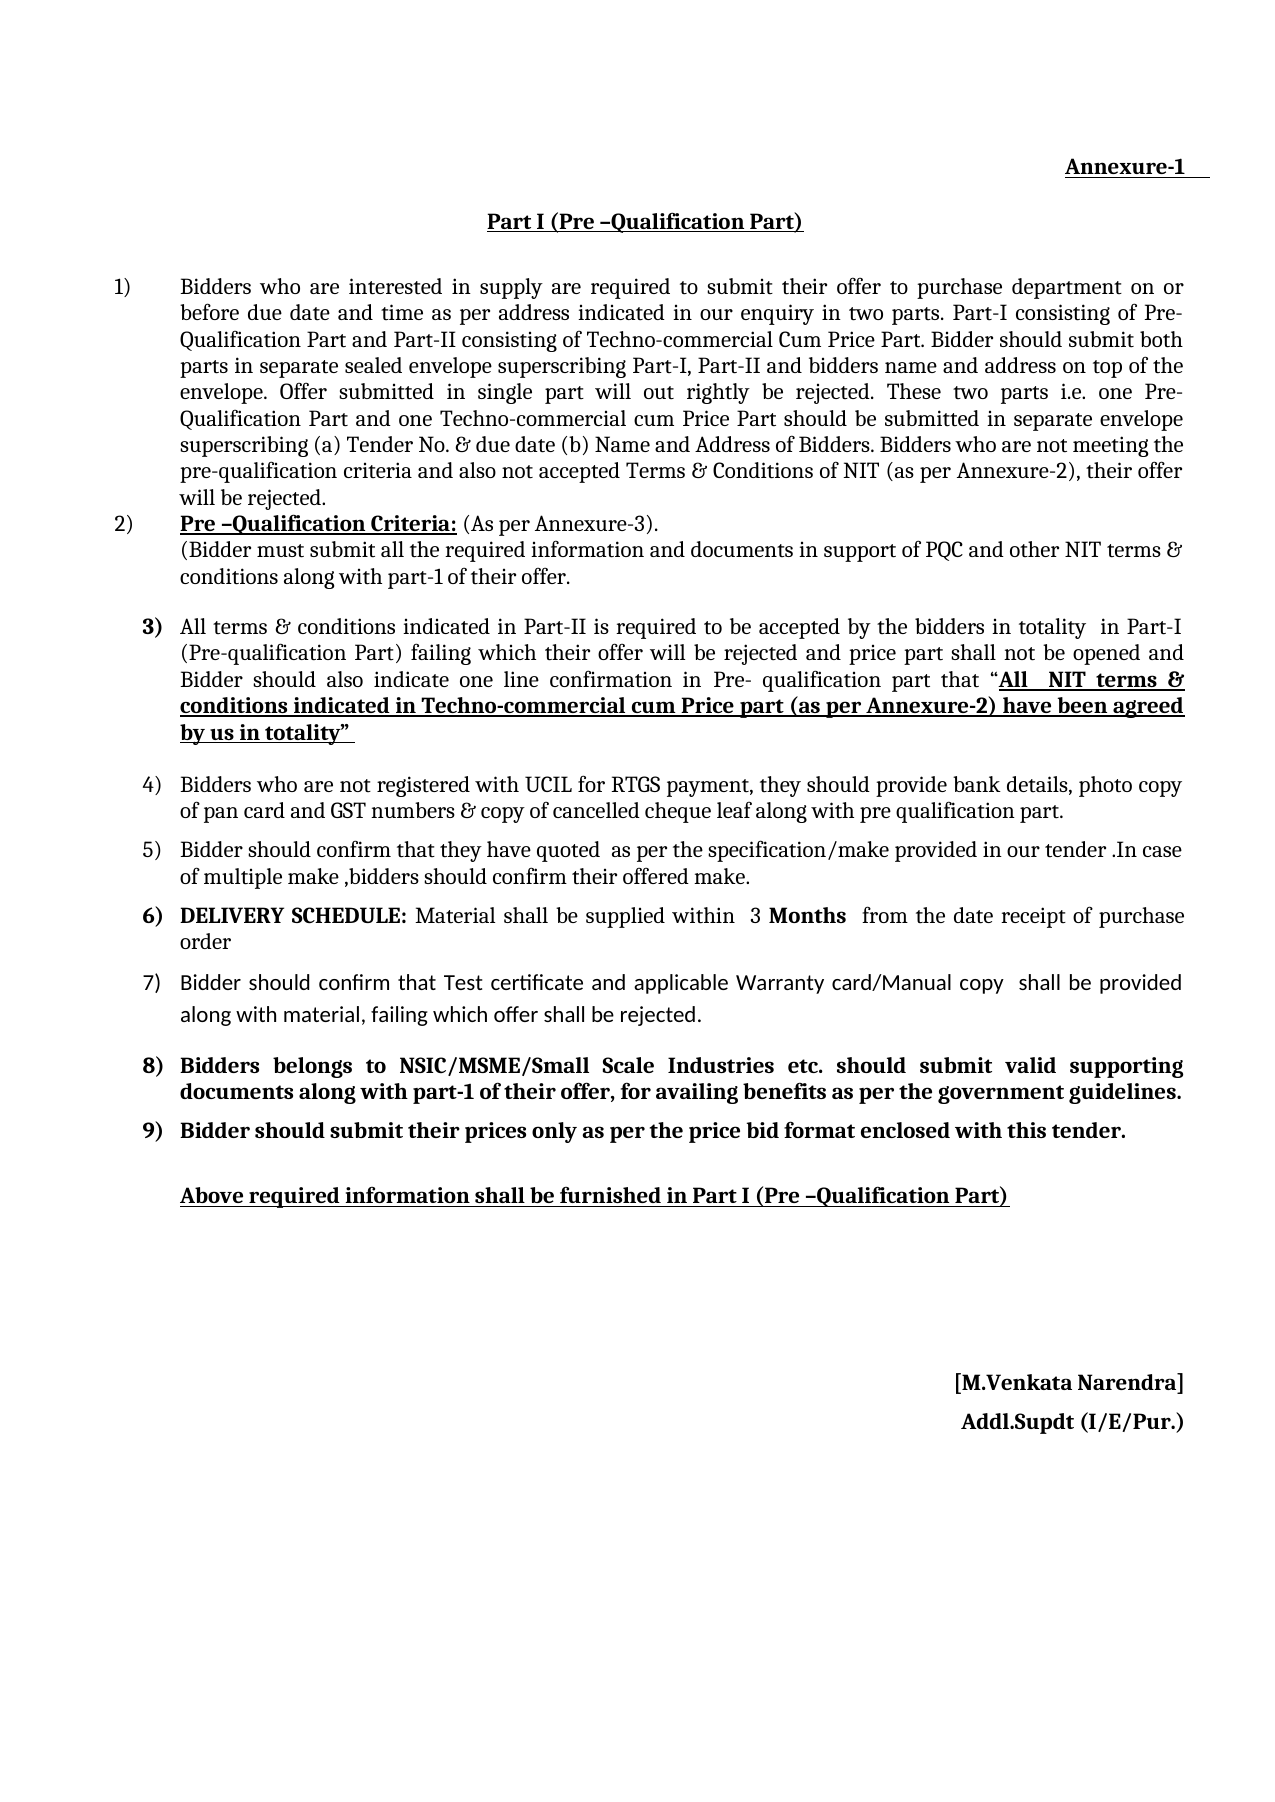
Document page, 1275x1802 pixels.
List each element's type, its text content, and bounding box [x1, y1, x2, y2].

text Above required information shall be furnished in Part I (Pre –Qualification Part) [105, 1183, 1185, 1209]
text [M.Venkata Narendra] [555, 1369, 1185, 1396]
list Pre –Qualification Criteria: (As per Annexure-3). [114, 511, 1185, 537]
list Bidder should confirm that they have quoted as per the specification/make provided in our tender .In case of multiple make ,bidders should confirm their offered make. [142, 837, 1185, 890]
text Annexure-1 [105, 154, 1185, 180]
list DELIVERY SCHEDULE: Material shall be supplied within 3 Months from the date receipt of purchase order [142, 902, 1185, 955]
list Bidder should submit their prices only as per the price bid format enclosed with this tender. [142, 1118, 1185, 1144]
text Addl.Supdt (I/E/Pur.) [555, 1409, 1185, 1435]
list All terms & conditions indicated in Part-II is required to be accepted by the bidders in totality in Part-I (Pre-qualification Part) failing which their offer will be rejected and price part shall not be opened and Bidder should also indicate one line confirmation in Pre- qualification part that “All NIT terms & conditions indicated in Techno-commercial cum Price part (as per Annexure-2) have been agreed by us in totality” [142, 614, 1185, 746]
list Bidders belongs to NSIC/MSME/Small Scale Industries etc. should submit valid supporting documents along with part-1 of their offer, for availing benefits as per the government guidelines. [142, 1053, 1185, 1106]
list Bidders who are not registered with UCIL for RTGS payment, they should provide bank details, photo copy of pan card and GST numbers & copy of cancelled cheque leaf along with pre qualification part. [142, 772, 1185, 825]
list (Bidder must submit all the required information and documents in support of PQC and other NIT terms & conditions along with part-1 of their offer. [180, 537, 1185, 590]
list Bidder should confirm that Test certificate and applicable Warranty card/Manual copy shall be provided along with material, failing which offer shall be rejected. [142, 968, 1185, 1028]
text Part I (Pre –Qualification Part) [105, 208, 1185, 235]
list Bidders who are interested in supply are required to submit their offer to purchase department on or before due date and time as per address indicated in our enquiry in two parts. Part-I consisting of Pre-Qualification Part and Part-II consisting of Techno-commercial Cum Price Part. Bidder should submit both parts in separate sealed envelope superscribing Part-I, Part-II and bidders name and address on top of the envelope. Offer submitted in single part will out rightly be rejected. These two parts i.e. one Pre-Qualification Part and one Techno-commercial cum Price Part should be submitted in separate envelope superscribing (a) Tender No. & due date (b) Name and Address of Bidders. Bidders who are not meeting the pre-qualification criteria and also not accepted Terms & Conditions of NIT (as per Annexure-2), their offer will be rejected. [114, 274, 1185, 511]
